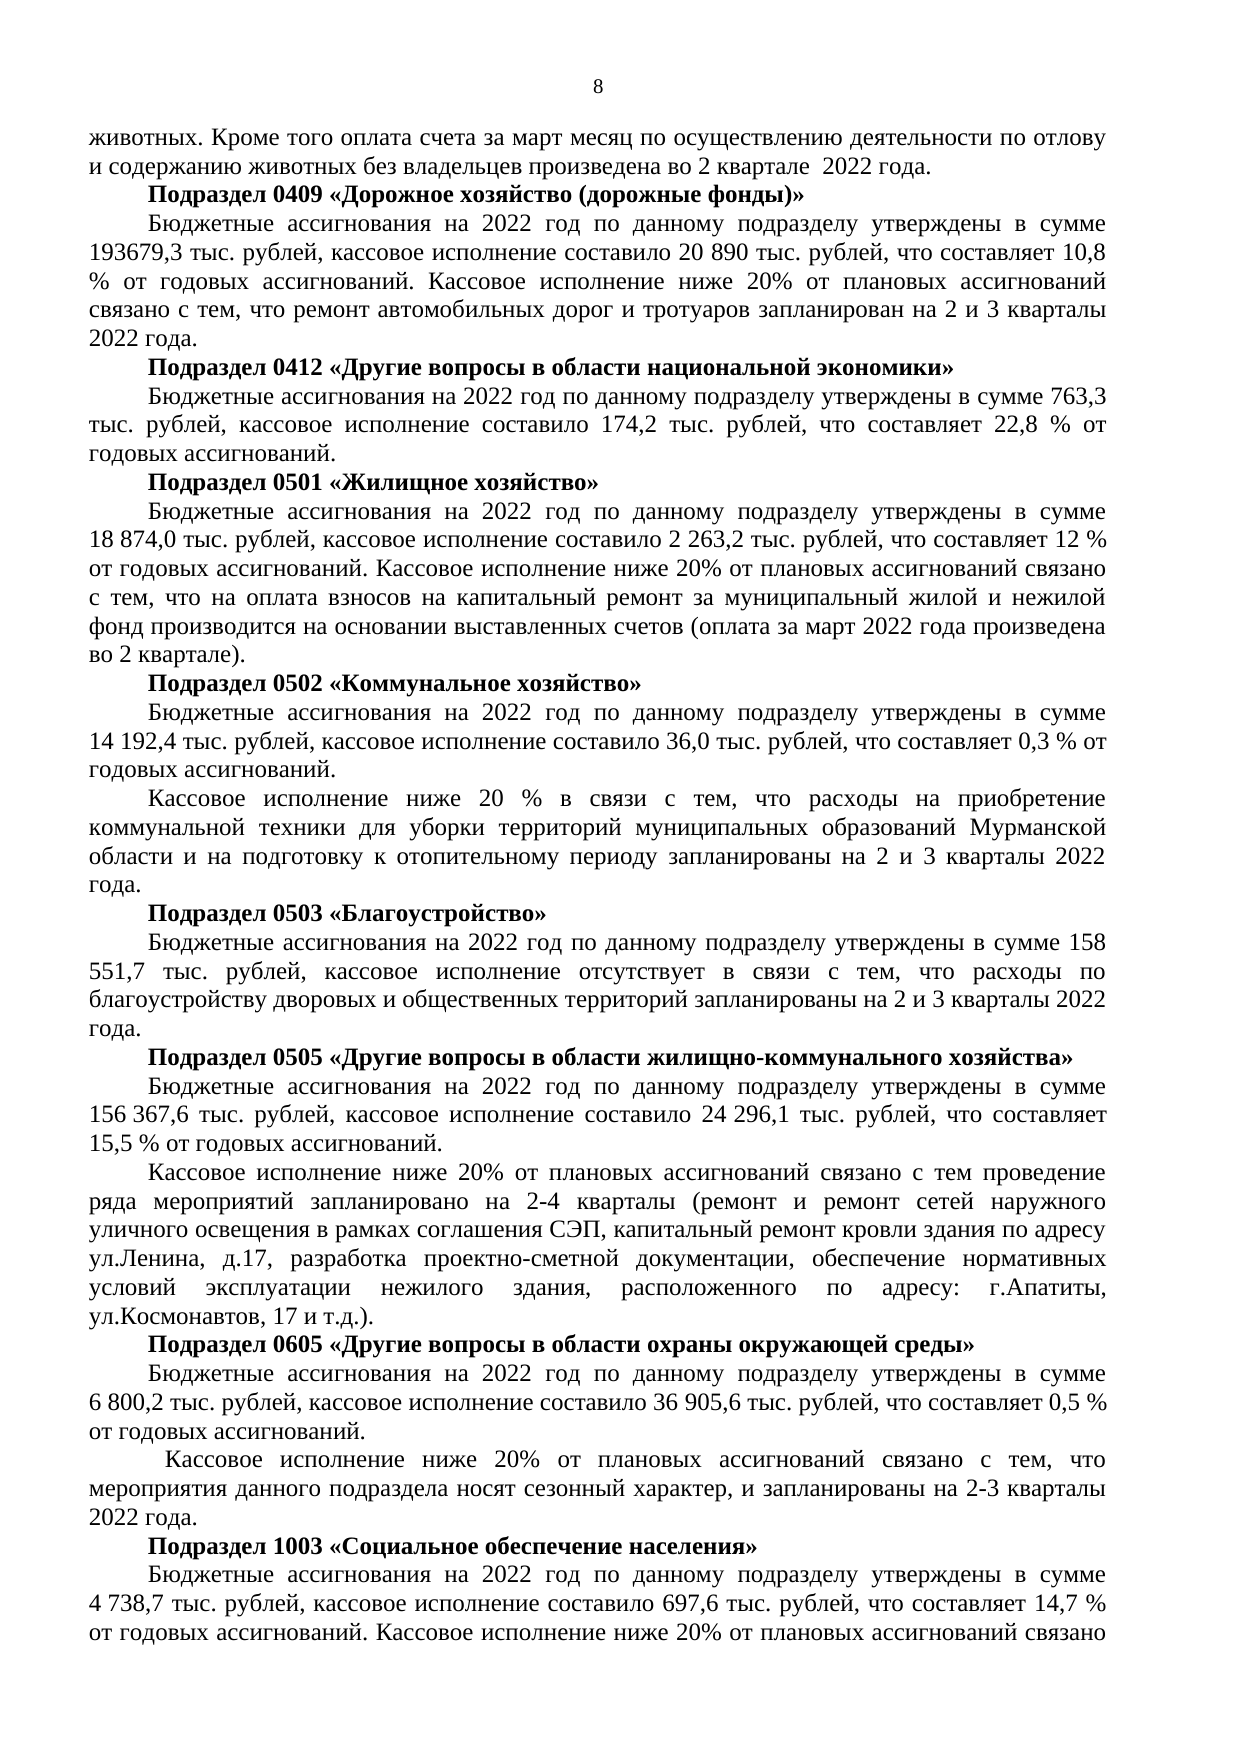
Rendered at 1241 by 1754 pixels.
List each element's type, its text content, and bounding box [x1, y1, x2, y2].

text Бюджетные ассигнования на 2022 год по данному подразделу утверждены в сумме 6 800,2 тыс. рублей, кассовое исполнение составило 36 905,6 тыс. рублей, что составляет 0,5 % от годовых ассигнований. [89, 1358, 1107, 1444]
text Бюджетные ассигнования на 2022 год по данному подразделу утверждены в сумме 193679,3 тыс. рублей, кассовое исполнение составило 20 890 тыс. рублей, что составляет 10,8 % от годовых ассигнований. Кассовое исполнение ниже 20% от плановых ассигнований связано с тем, что ремонт автомобильных дорог и тротуаров запланирован на 2 и 3 кварталы 2022 года. [89, 208, 1107, 352]
text Подраздел 0409 «Дорожное хозяйство (дорожные фонды)» [89, 179, 1107, 208]
text Бюджетные ассигнования на 2022 год по данному подразделу утверждены в сумме 14 192,4 тыс. рублей, кассовое исполнение составило 36,0 тыс. рублей, что составляет 0,3 % от годовых ассигнований. [89, 697, 1107, 783]
text Бюджетные ассигнования на 2022 год по данному подразделу утверждены в сумме 763,3 тыс. рублей, кассовое исполнение составило 174,2 тыс. рублей, что составляет 22,8 % от годовых ассигнований. [89, 381, 1107, 467]
text Подраздел 0605 «Другие вопросы в области охраны окружающей среды» [89, 1329, 1107, 1358]
text Бюджетные ассигнования на 2022 год по данному подразделу утверждены в сумме 156 367,6 тыс. рублей, кассовое исполнение составило 24 296,1 тыс. рублей, что составляет 15,5 % от годовых ассигнований. [89, 1071, 1107, 1157]
text Подраздел 0505 «Другие вопросы в области жилищно-коммунального хозяйства» [89, 1042, 1107, 1071]
text Кассовое исполнение ниже 20 % в связи с тем, что расходы на приобретение коммунальной техники для уборки территорий муниципальных образований Мурманской области и на подготовку к отопительному периоду запланированы на 2 и 3 кварталы 2022 года. [89, 783, 1107, 898]
text Бюджетные ассигнования на 2022 год по данному подразделу утверждены в сумме 158 551,7 тыс. рублей, кассовое исполнение отсутствует в связи с тем, что расходы по благоустройству дворовых и общественных территорий запланированы на 2 и 3 кварталы 2022 года. [89, 927, 1107, 1042]
text Подраздел 0503 «Благоустройство» [89, 898, 1107, 927]
text Бюджетные ассигнования на 2022 год по данному подразделу утверждены в сумме 18 874,0 тыс. рублей, кассовое исполнение составило 2 263,2 тыс. рублей, что составляет 12 % от годовых ассигнований. Кассовое исполнение ниже 20% от плановых ассигнований связано с тем, что на оплата взносов на капитальный ремонт за муниципальный жилой и нежилой фонд производится на основании выставленных счетов (оплата за март 2022 года произведена во 2 квартале). [89, 496, 1107, 668]
text Кассовое исполнение ниже 20% от плановых ассигнований связано с тем, что мероприятия данного подраздела носят сезонный характер, и запланированы на 2-3 кварталы 2022 года. [89, 1444, 1107, 1531]
text Подраздел 0412 «Другие вопросы в области национальной экономики» [89, 352, 1107, 381]
text Подраздел 0502 «Коммунальное хозяйство» [89, 668, 1107, 697]
text Кассовое исполнение ниже 20% от плановых ассигнований связано с тем проведение ряда мероприятий запланировано на 2-4 кварталы (ремонт и ремонт сетей наружного уличного освещения в рамках соглашения СЭП, капитальный ремонт кровли здания по адресу ул.Ленина, д.17, разработка проектно-сметной документации, обеспечение нормативных условий эксплуатации нежилого здания, расположенного по адресу: г.Апатиты, ул.Космонавтов, 17 и т.д.). [89, 1157, 1107, 1329]
text Подраздел 0501 «Жилищное хозяйство» [89, 467, 1107, 496]
text Подраздел 1003 «Социальное обеспечение населения» [89, 1531, 1107, 1559]
